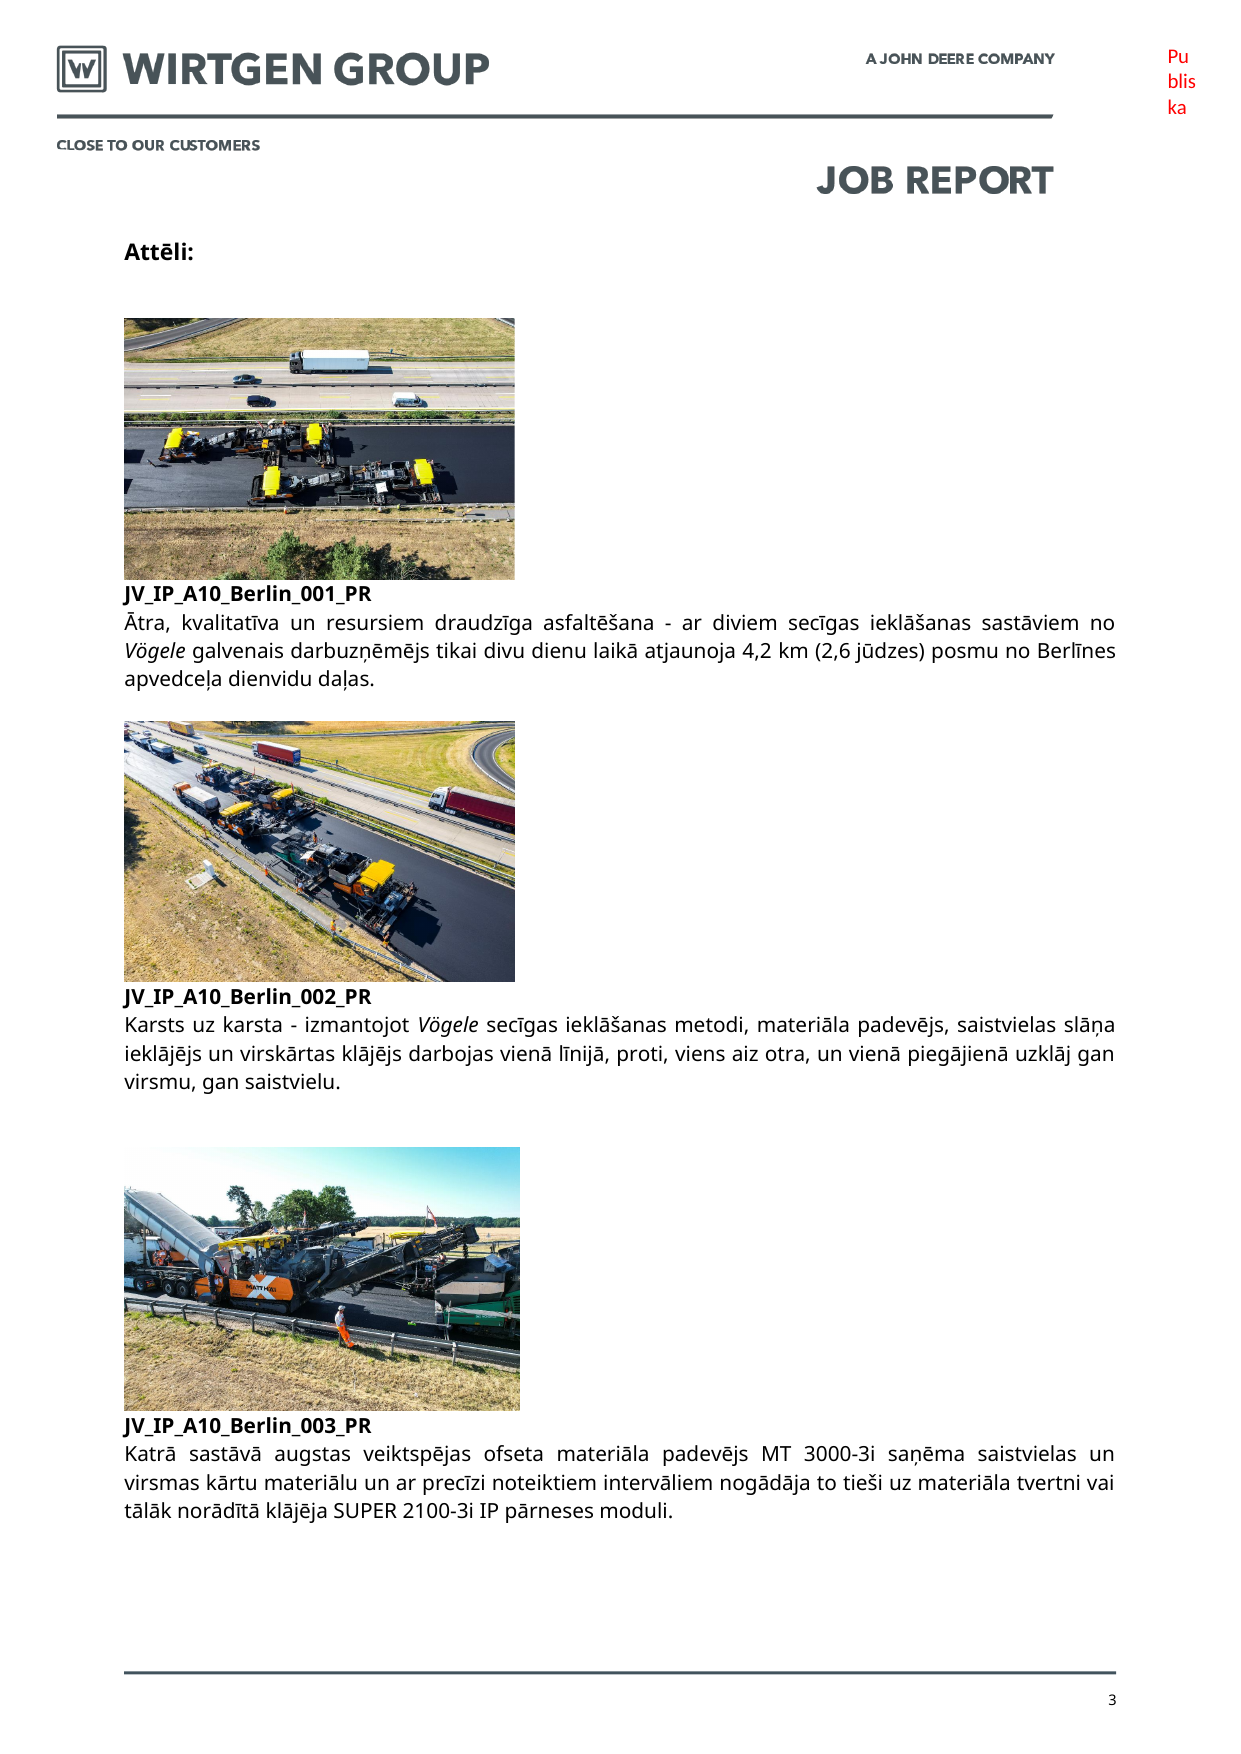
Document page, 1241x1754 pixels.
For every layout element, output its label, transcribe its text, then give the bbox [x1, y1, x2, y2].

picture [124, 721, 515, 982]
picture [124, 318, 515, 580]
text Attēli: [124, 236, 1116, 267]
picture [124, 1147, 520, 1411]
text Karsts uz karsta - izmantojot Vögele secīgas ieklāšanas metodi, materiāla padevējs, saistvielas slāņa ieklājējs un virskārtas klājējs darbojas vienā līnijā, proti, viens aiz otra, un vienā piegājienā uzklāj gan virsmu, gan saistvielu. [124, 1010, 1116, 1096]
picture [53, 45, 1062, 196]
text Katrā sastāvā augstas veiktspējas ofseta materiāla padevējs MT 3000-3i saņēma saistvielas un virsmas kārtu materiālu un ar precīzi noteiktiem intervāliem nogādāja to tieši uz materiāla tvertni vai tālāk norādītā klājēja SUPER 2100-3i IP pārneses moduli. [124, 1439, 1116, 1524]
